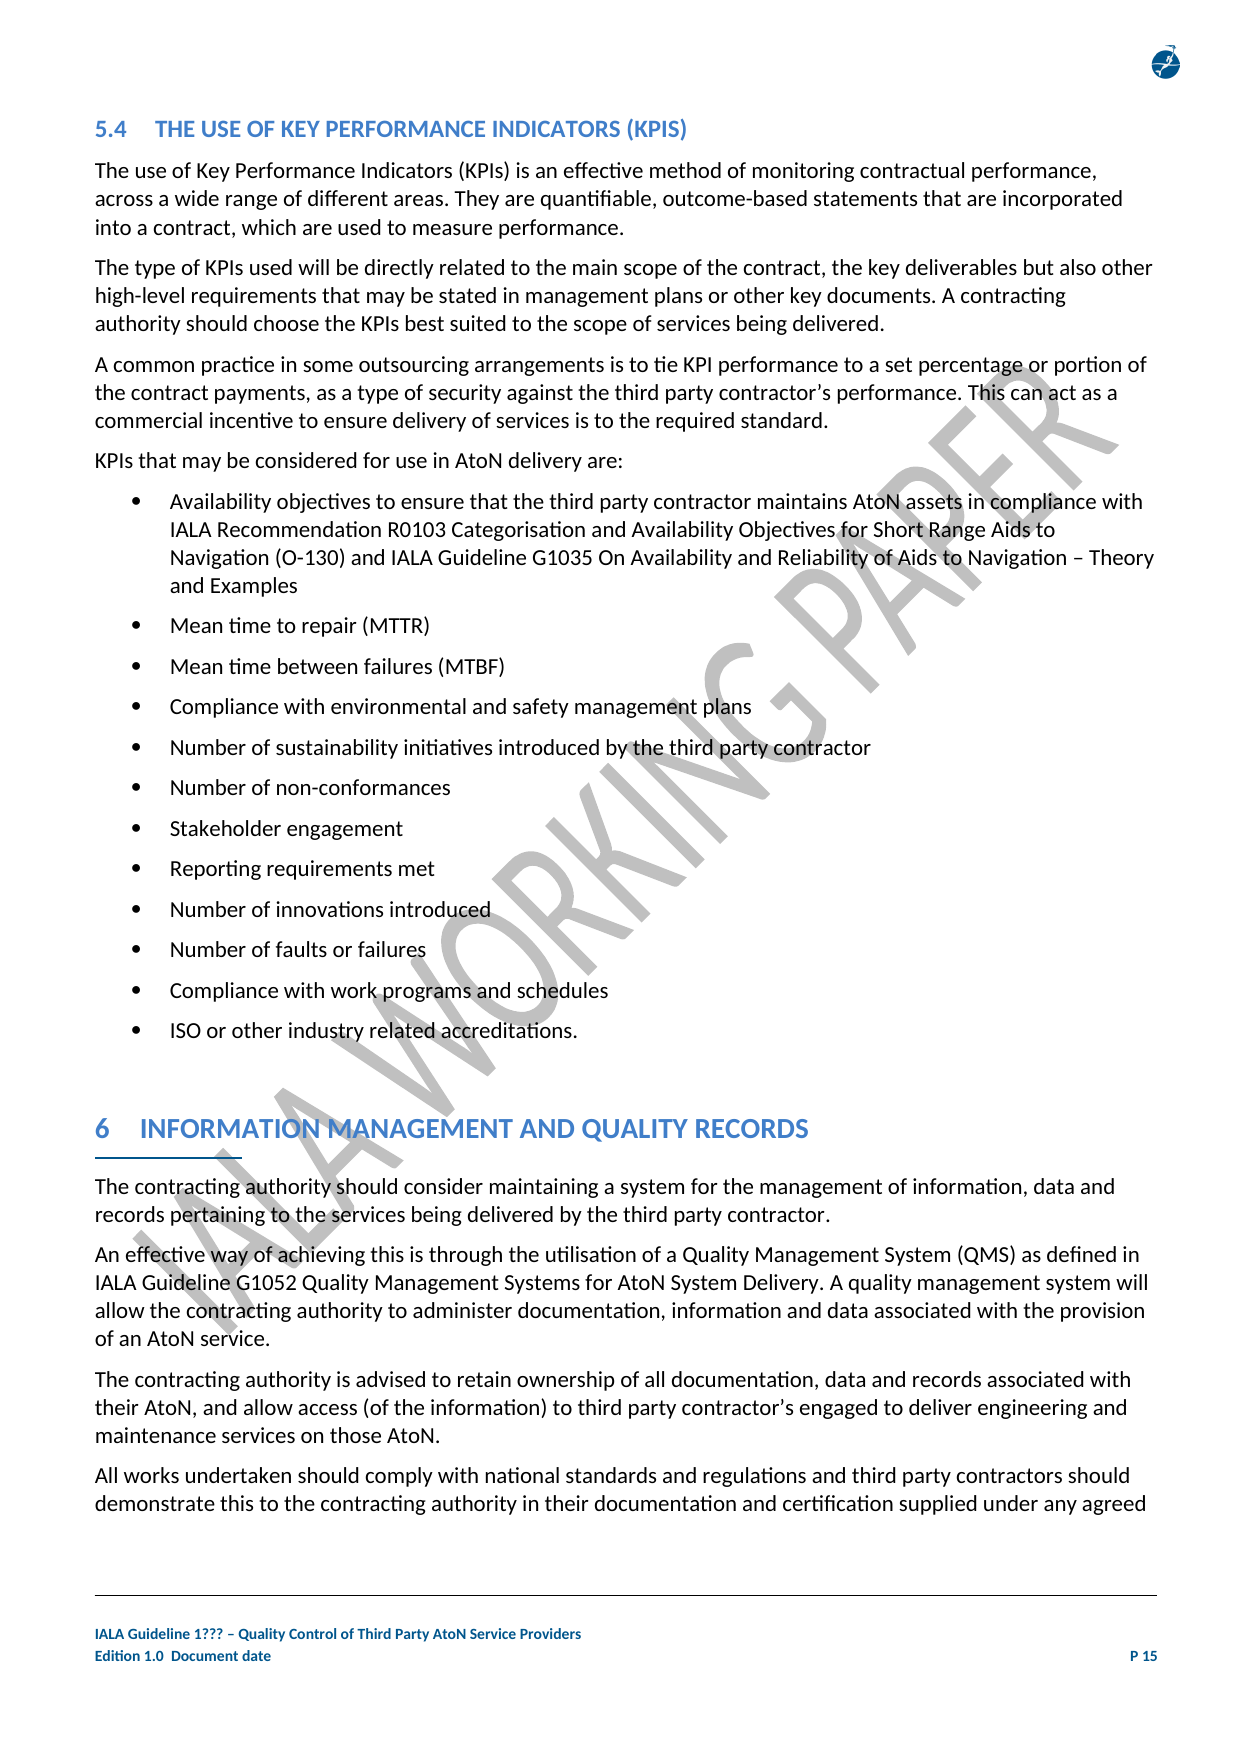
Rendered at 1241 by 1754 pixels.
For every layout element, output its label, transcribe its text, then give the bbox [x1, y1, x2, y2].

text An effective way of achieving this is through the utilisation of a Quality Management System (QMS) as defined in IALA Guideline G1052 Quality Management Systems for AtoN System Delivery. A quality management system will allow the contracting authority to administer documentation, information and data associated with the provision of an AtoN service. [94, 1240, 1157, 1352]
list Mean time between failures (MTBF) [132, 652, 1157, 680]
list Number of sustainability initiatives introduced by the third party contractor [132, 733, 1157, 761]
list Compliance with environmental and safety management plans [132, 692, 1157, 720]
text The use of Key Performance Indicators (KPIs) is an effective method of monitoring contractual performance, across a wide range of different areas. They are quantifiable, outcome-based statements that are incorporated into a contract, which are used to measure performance. [94, 157, 1157, 241]
list Number of non-conformances [132, 773, 1157, 801]
list Reporting requirements met [132, 854, 1157, 882]
text A common practice in some outsourcing arrangements is to tie KPI performance to a set percentage or portion of the contract payments, as a type of security against the third party contractor’s performance. This can act as a commercial incentive to ensure delivery of services is to the required standard. [94, 350, 1157, 434]
list Mean time to repair (MTTR) [132, 611, 1157, 639]
subtitle The use of Key Performance Indicators (KPIs) [94, 113, 1084, 144]
list Number of faults or failures [132, 936, 1157, 963]
text KPIs that may be considered for use in AtoN delivery are: [94, 446, 1157, 474]
list ISO or other industry related accreditations. [132, 1017, 1157, 1044]
list Stakeholder engagement [132, 814, 1157, 842]
list Number of innovations introduced [132, 895, 1157, 923]
picture [1120, 0, 1239, 114]
text The contracting authority is advised to retain ownership of all documentation, data and records associated with their AtoN, and allow access (of the information) to third party contractor’s engaged to deliver engineering and maintenance services on those AtoN. [94, 1365, 1157, 1449]
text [94, 1461, 1157, 1517]
subtitle INFORMATION MANAGEMENT AND QUALITY RECORDS [94, 1110, 1157, 1146]
text The contracting authority should consider maintaining a system for the management of information, data and records pertaining to the services being delivered by the third party contractor. [94, 1172, 1157, 1228]
text The type of KPIs used will be directly related to the main scope of the contract, the key deliverables but also other high-level requirements that may be stated in management plans or other key documents. A contracting authority should choose the KPIs best suited to the scope of services being delivered. [94, 253, 1157, 337]
list Availability objectives to ensure that the third party contractor maintains AtoN assets in compliance with IALA Recommendation R0103 Categorisation and Availability Objectives for Short Range Aids to Navigation (O-130) and IALA Guideline G1035 On Availability and Reliability of Aids to Navigation – Theory and Examples [132, 487, 1157, 599]
list Compliance with work programs and schedules [132, 976, 1157, 1004]
